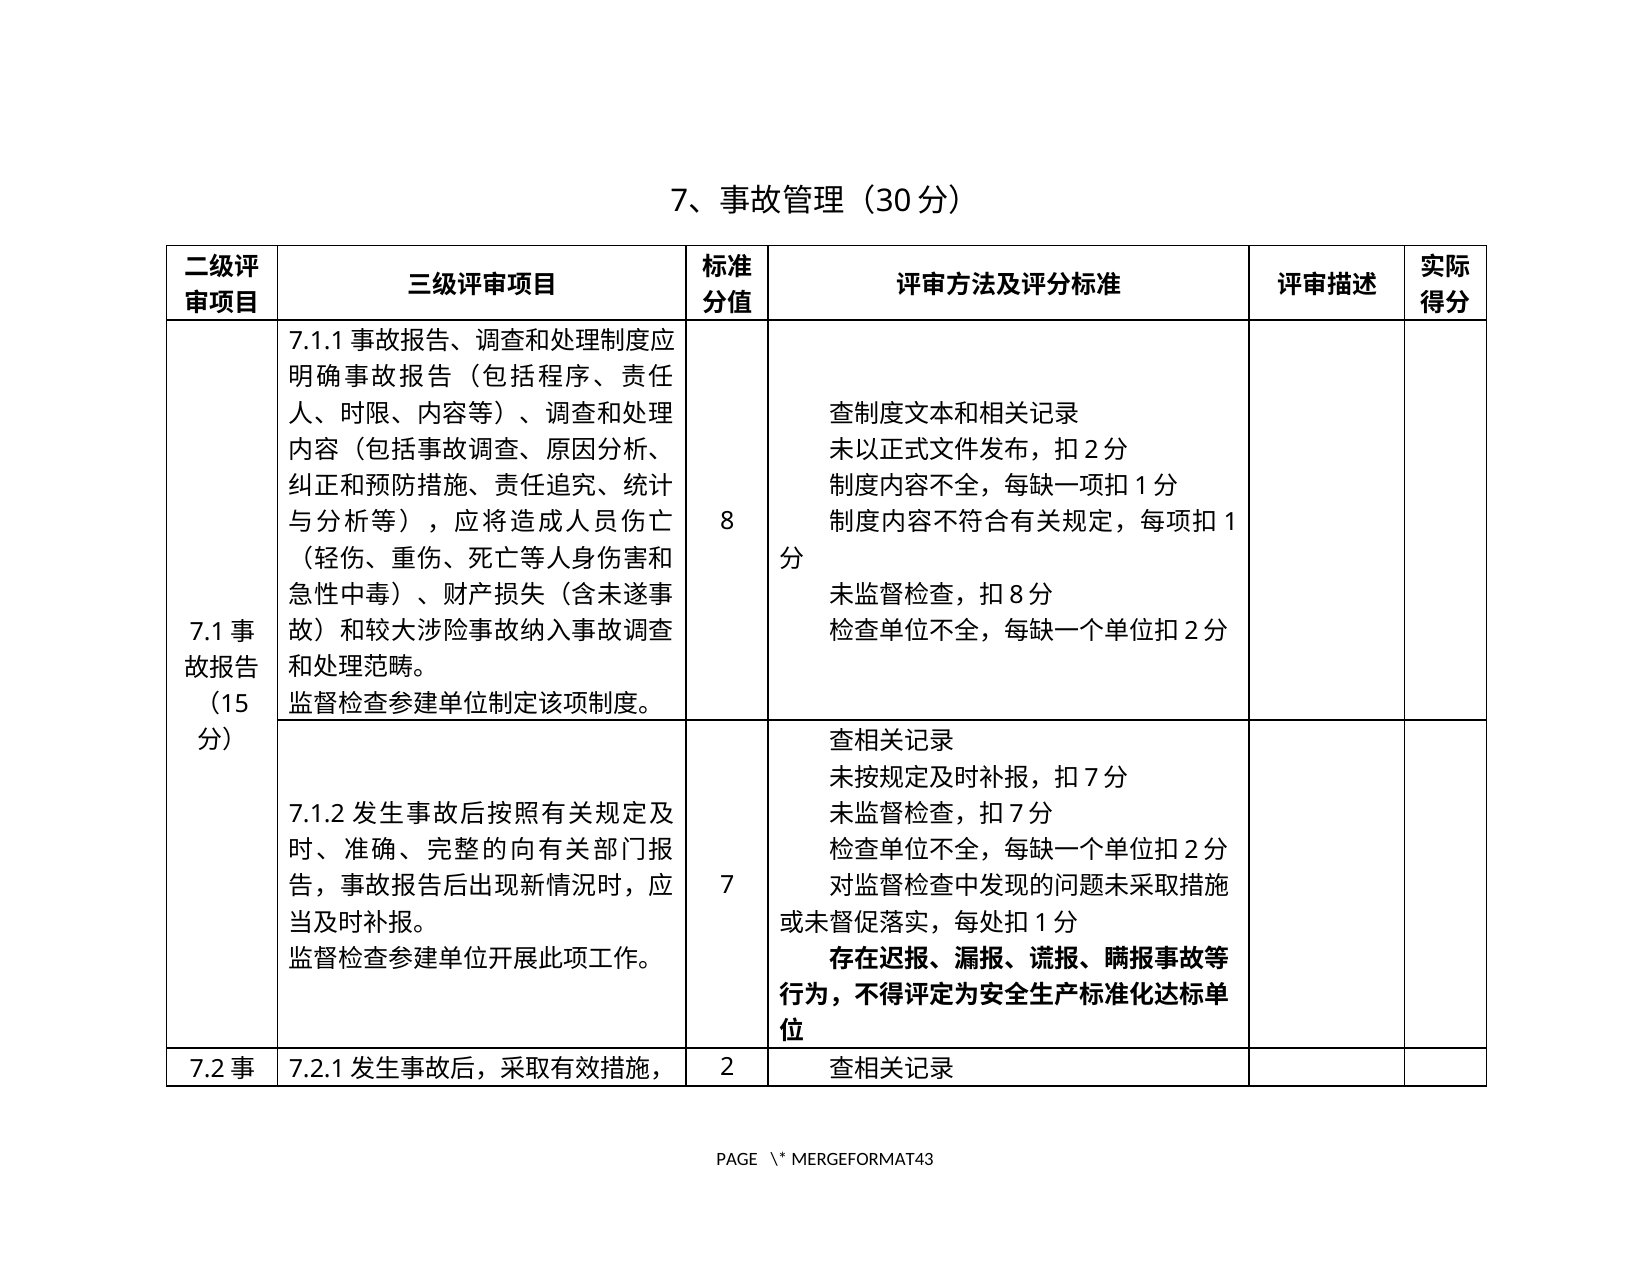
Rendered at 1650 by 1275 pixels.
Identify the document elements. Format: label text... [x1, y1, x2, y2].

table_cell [769, 1049, 1248, 1085]
table_header 评审方法及评分标准 [769, 246, 1248, 319]
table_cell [278, 1049, 685, 1085]
table_header 标准分值 [687, 246, 767, 319]
table_cell 7 [687, 721, 767, 1047]
table_cell [1250, 721, 1404, 1047]
table_header 实际得分 [1405, 246, 1486, 319]
table_cell [1250, 321, 1404, 719]
table_header 评审描述 [1250, 246, 1404, 319]
table_header 三级评审项目 [278, 246, 685, 319]
table_cell 7.1.1事故报告、调查和处理制度应明确事故报告（包括程序、责任人、时限、内容等）、调查和处理内容（包括事故调查、原因分析、纠正和预防措施、责任追究、统计与分析等），应将造成人员伤亡（轻伤、重伤、死亡等人身伤害和急性中毒）、财产损失（含未遂事故）和较大涉险事故纳入事故调查和处理范畴。 监督检查参建单位制定该项制度。 [278, 321, 685, 719]
table_cell 7.1事故报告（15分） [167, 321, 277, 1047]
table_cell 7.2事故调查和处理（10分） [167, 1049, 277, 1085]
table_cell 查相关记录 未按规定及时补报，扣7分 未监督检查，扣7分 检查单位不全，每缺一个单位扣2分 对监督检查中发现的问题未采取措施或未督促落实，每处扣1分 存在迟报、漏报、谎报、瞒报事故等行为，不得评定为安全生产标准化达标单位 [769, 721, 1248, 1047]
subtitle 7、事故管理（30分） [187, 175, 1463, 220]
table_header 二级评审项目 [167, 246, 277, 319]
table_cell [1405, 1049, 1486, 1085]
table_cell [1405, 321, 1486, 719]
table_cell 8 [687, 321, 767, 719]
table_cell [1250, 1049, 1404, 1085]
table_cell 查制度文本和相关记录 未以正式文件发布，扣2分 制度内容不全，每缺一项扣1分 制度内容不符合有关规定，每项扣1分 未监督检查，扣8分 检查单位不全，每缺一个单位扣2分 [769, 321, 1248, 719]
table_cell [1405, 721, 1486, 1047]
table_cell 2 [687, 1049, 767, 1085]
table_cell 7.1.2发生事故后按照有关规定及时、准确、完整的向有关部门报告，事故报告后出现新情況时，应当及时补报。 监督检查参建单位开展此项工作。 [278, 721, 685, 1047]
